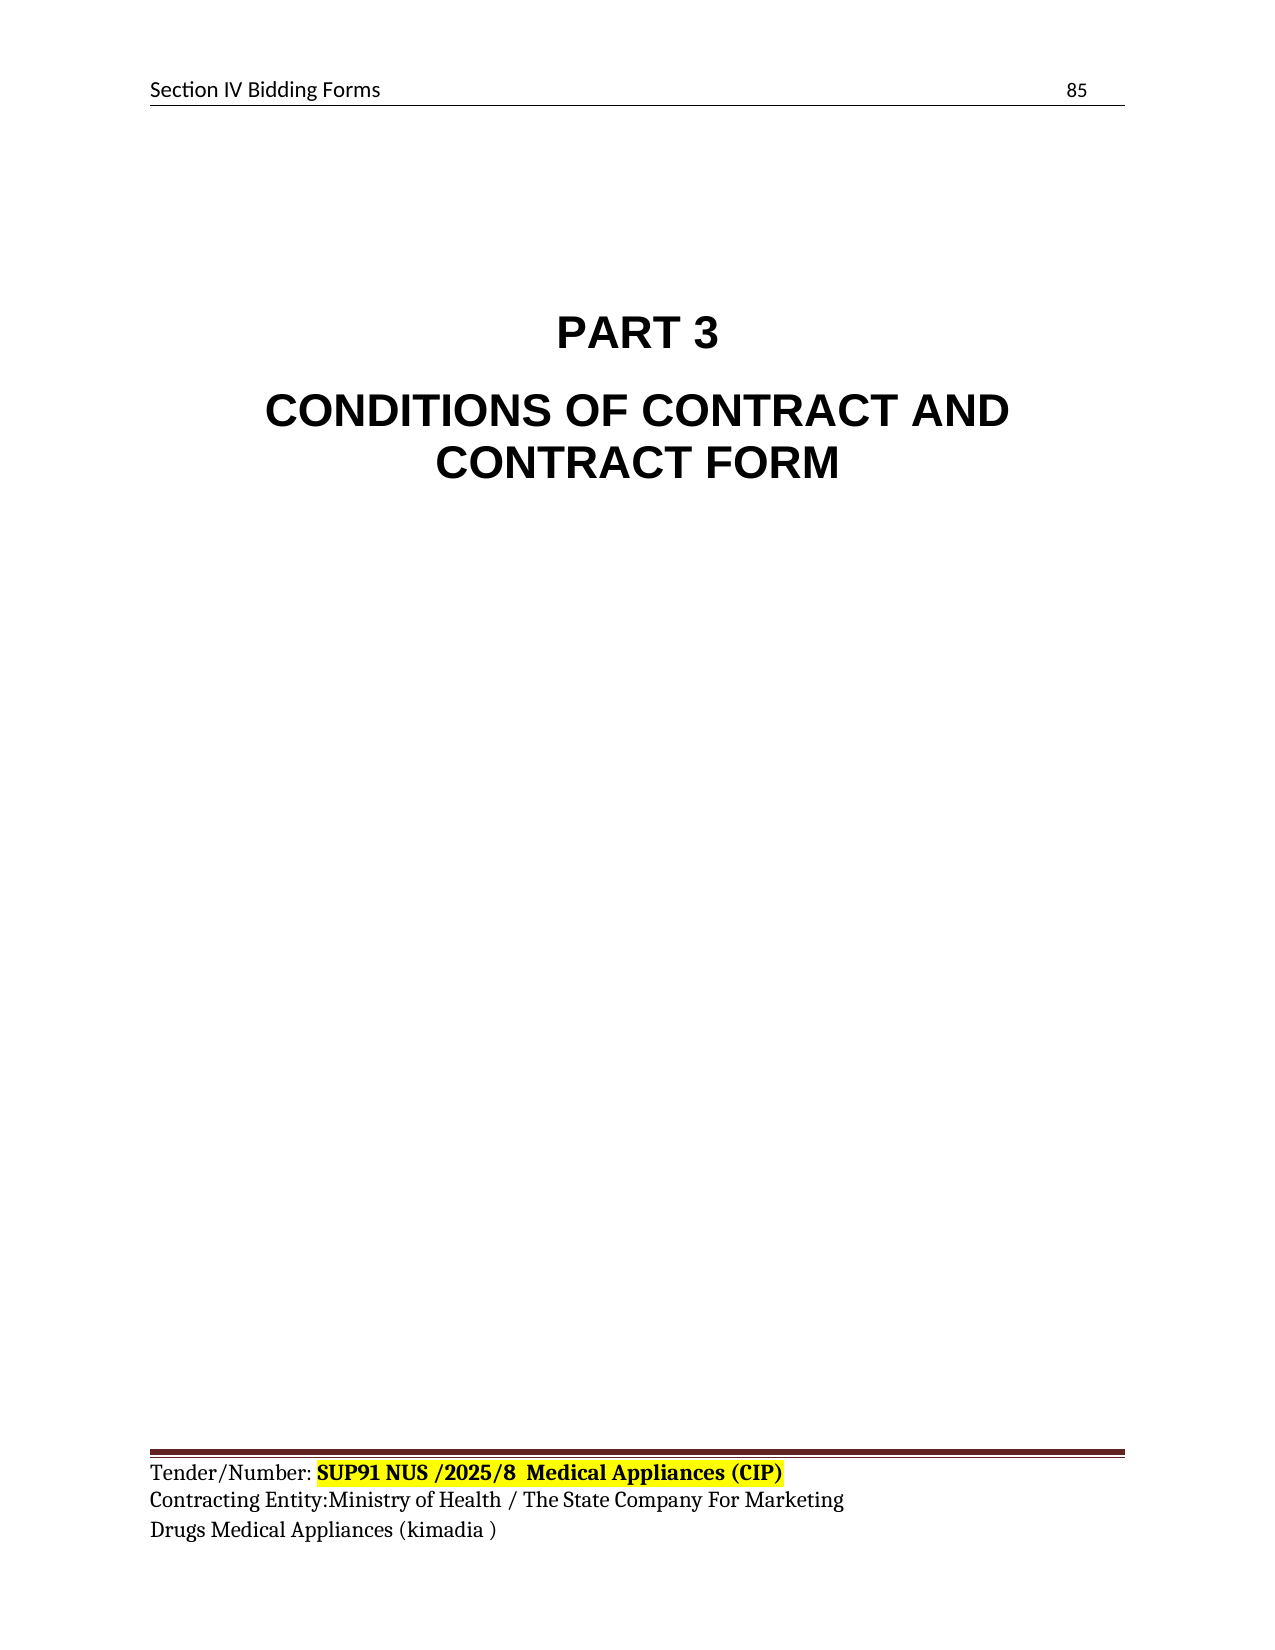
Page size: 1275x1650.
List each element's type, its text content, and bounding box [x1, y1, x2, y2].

text PART 3 [150, 305, 1125, 358]
text CONDITIONS OF CONTRACT AND CONTRACT FORM [150, 383, 1125, 488]
